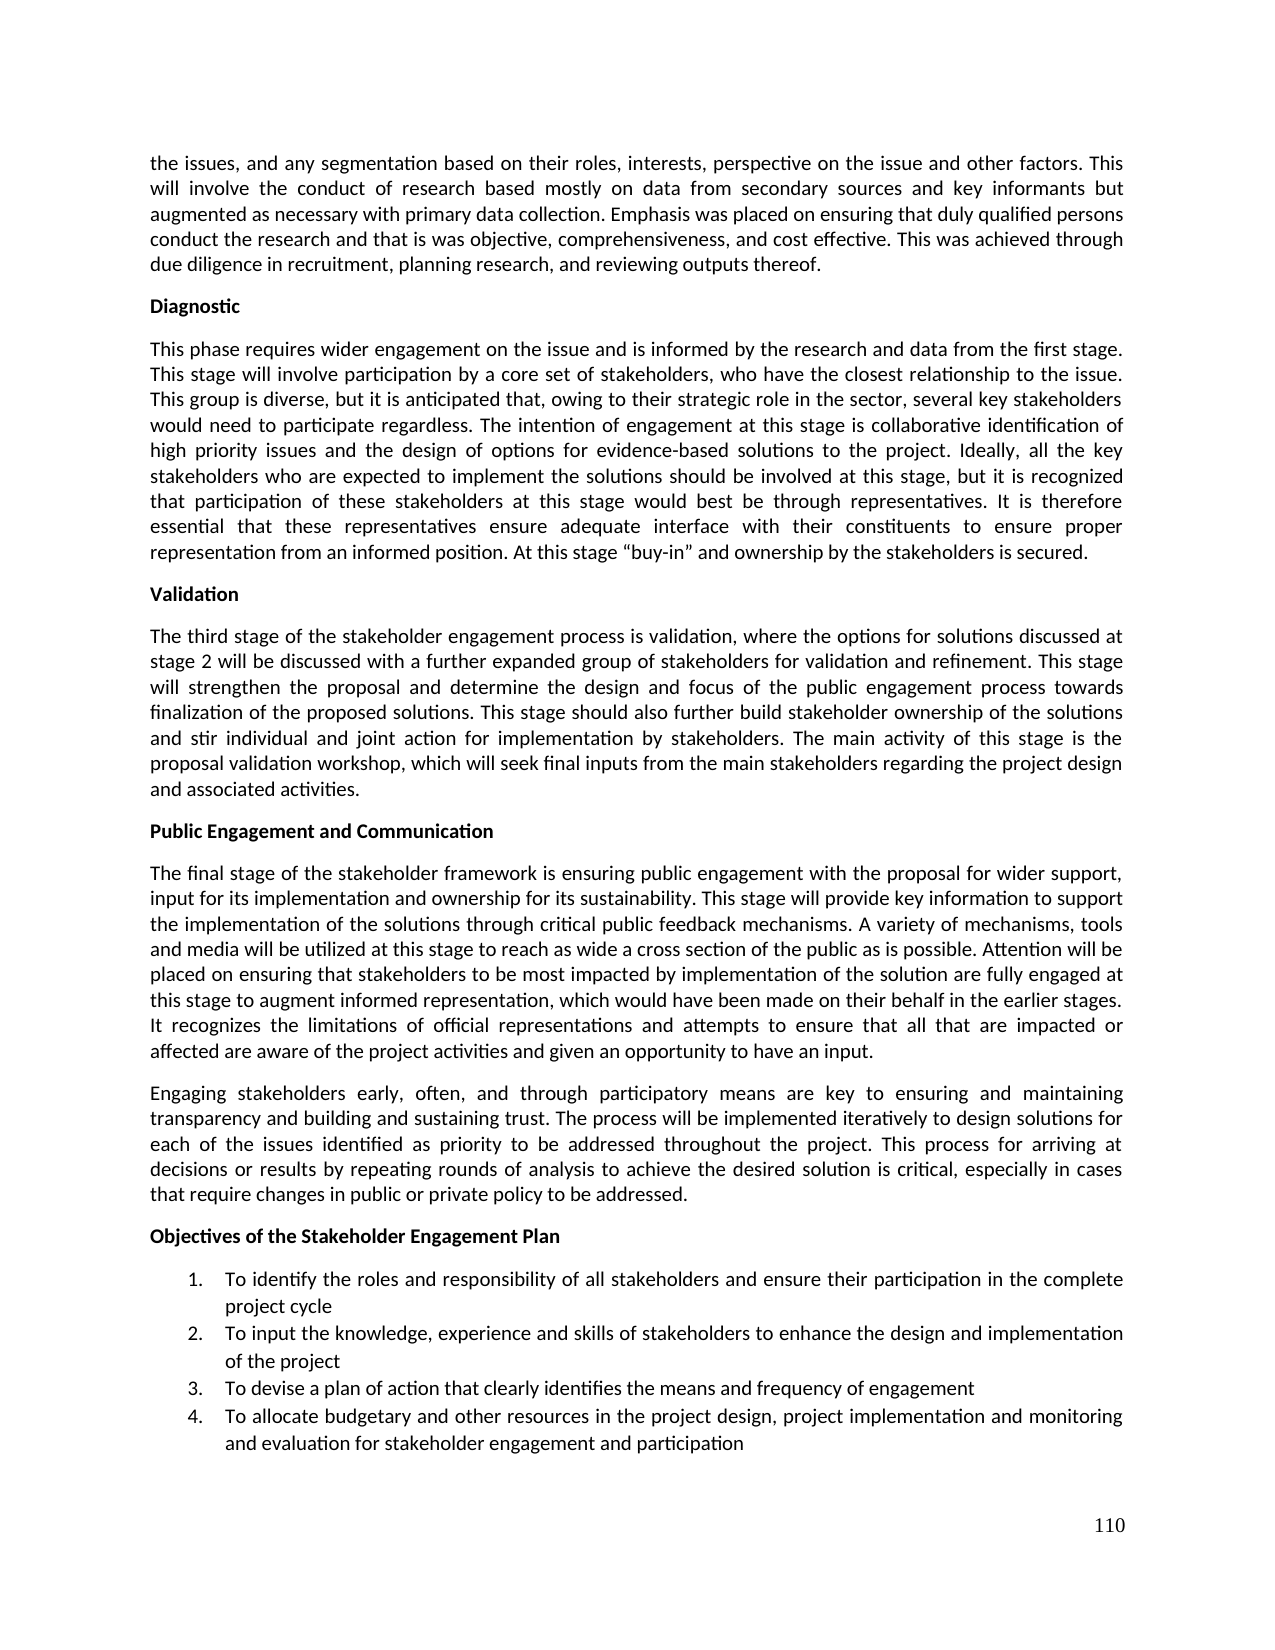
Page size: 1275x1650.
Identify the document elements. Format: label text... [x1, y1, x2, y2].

text Diagnostic [150, 294, 1125, 319]
text Engaging stakeholders early, often, and through participatory means are key to ensuring and maintaining transparency and building and sustaining trust. The process will be implemented iteratively to design solutions for each of the issues identified as priority to be addressed throughout the project. This process for arriving at decisions or results by repeating rounds of analysis to achieve the desired solution is critical, especially in cases that require changes in public or private policy to be addressed. [150, 1080, 1125, 1207]
text Validation [150, 581, 1125, 607]
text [150, 150, 1125, 277]
text Public Engagement and Communication [150, 818, 1125, 843]
text The third stage of the stakeholder engagement process is validation, where the options for solutions discussed at stage 2 will be discussed with a further expanded group of stakeholders for validation and refinement. This stage will strengthen the proposal and determine the design and focus of the public engagement process towards finalization of the proposed solutions. This stage should also further build stakeholder ownership of the solutions and stir individual and joint action for implementation by stakeholders. The main activity of this stage is the proposal validation workshop, which will seek final inputs from the main stakeholders regarding the project design and associated activities. [150, 623, 1125, 801]
list To devise a plan of action that clearly identifies the means and frequency of engagement [187, 1375, 1125, 1401]
list To input the knowledge, experience and skills of stakeholders to enhance the design and implementation of the project [187, 1321, 1125, 1373]
text This phase requires wider engagement on the issue and is informed by the research and data from the first stage. This stage will involve participation by a core set of stakeholders, who have the closest relationship to the issue. This group is diverse, but it is anticipated that, owing to their strategic role in the sector, several key stakeholders would need to participate regardless. The intention of engagement at this stage is collaborative identification of high priority issues and the design of options for evidence-based solutions to the project. Ideally, all the key stakeholders who are expected to implement the solutions should be involved at this stage, but it is recognized that participation of these stakeholders at this stage would best be through representatives. It is therefore essential that these representatives ensure adequate interface with their constituents to ensure proper representation from an informed position. At this stage “buy-in” and ownership by the stakeholders is secured. [150, 336, 1125, 564]
text Objectives of the Stakeholder Engagement Plan [150, 1224, 1125, 1249]
list To identify the roles and responsibility of all stakeholders and ensure their participation in the complete project cycle [187, 1266, 1125, 1319]
text The final stage of the stakeholder framework is ensuring public engagement with the proposal for wider support, input for its implementation and ownership for its sustainability. This stage will provide key information to support the implementation of the solutions through critical public feedback mechanisms. A variety of mechanisms, tools and media will be utilized at this stage to reach as wide a cross section of the public as is possible. Attention will be placed on ensuring that stakeholders to be most impacted by implementation of the solution are fully engaged at this stage to augment informed representation, which would have been made on their behalf in the earlier stages. It recognizes the limitations of official representations and attempts to ensure that all that are impacted or affected are aware of the project activities and given an opportunity to have an input. [150, 860, 1125, 1063]
list To allocate budgetary and other resources in the project design, project implementation and monitoring and evaluation for stakeholder engagement and participation [187, 1403, 1125, 1456]
